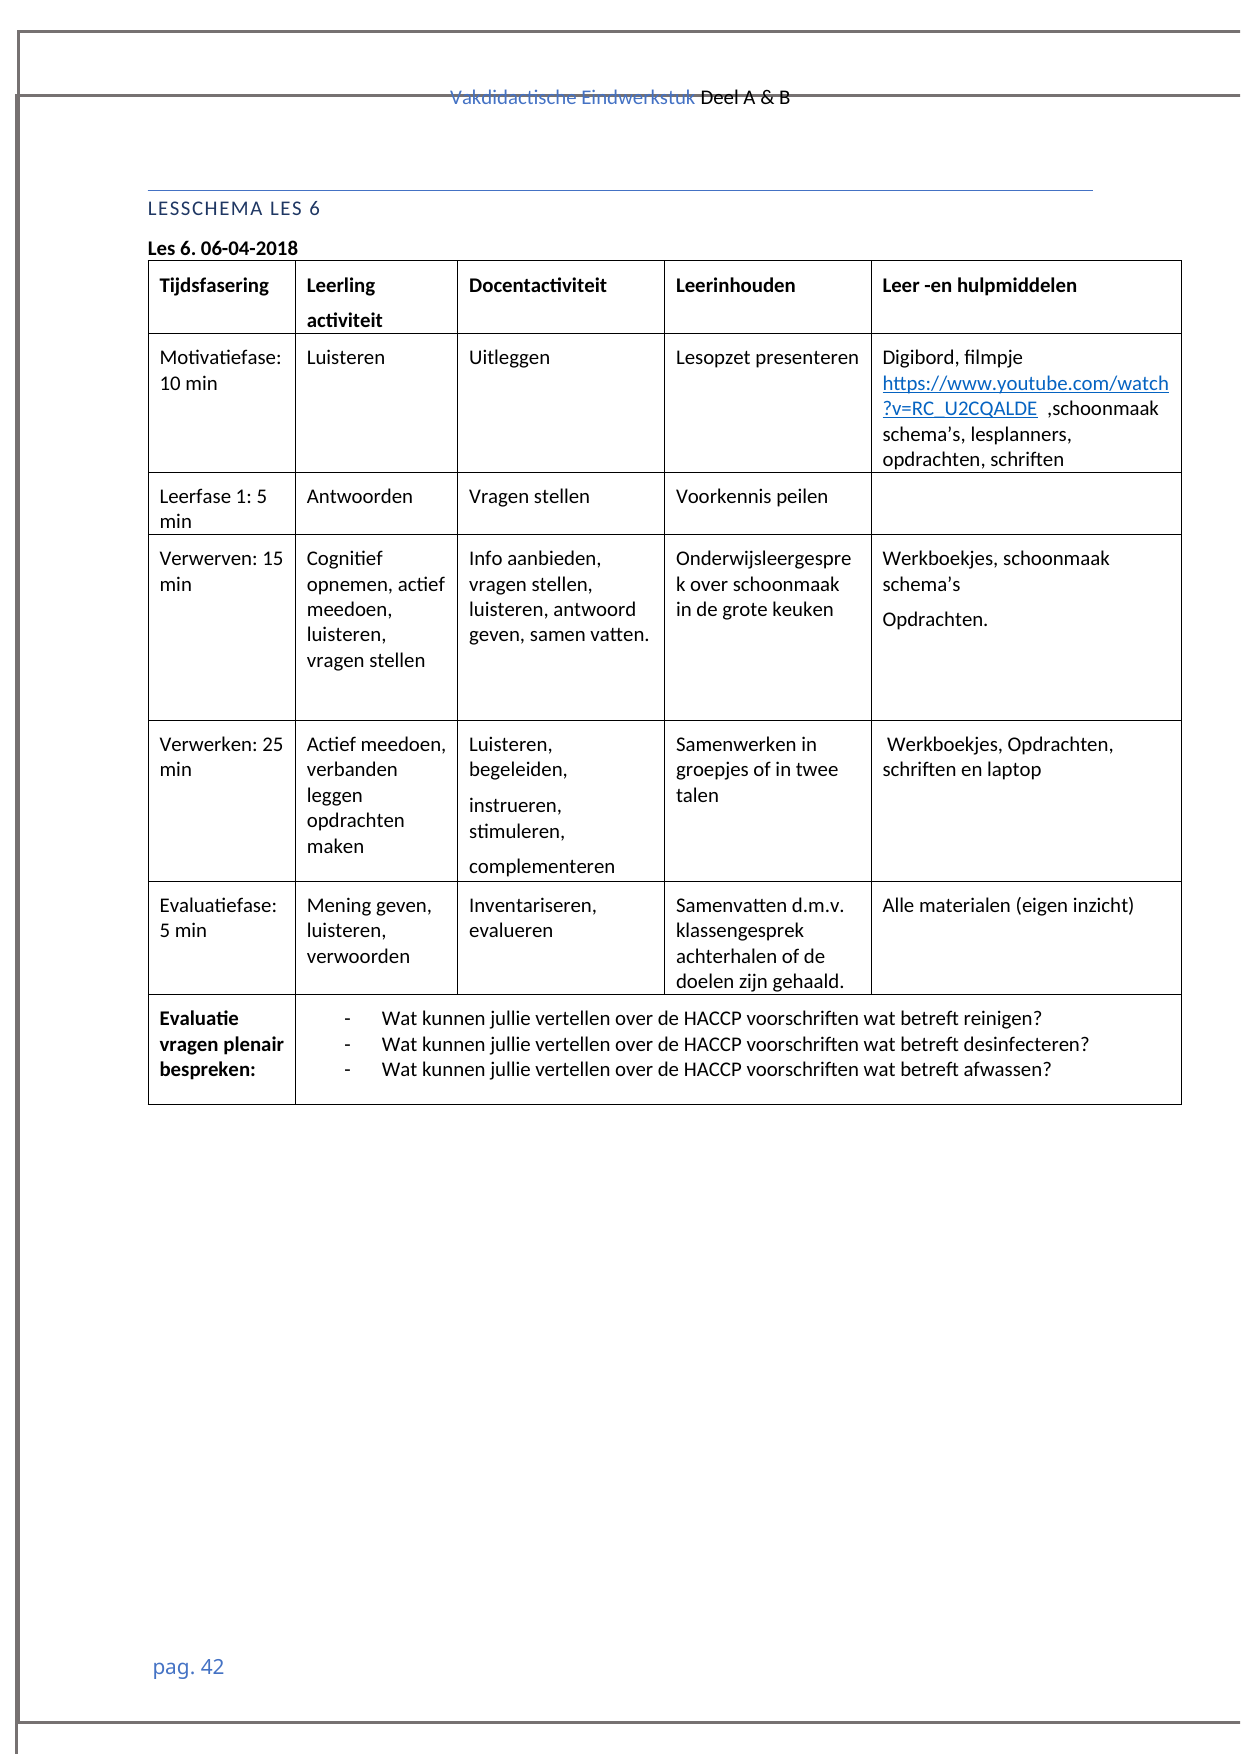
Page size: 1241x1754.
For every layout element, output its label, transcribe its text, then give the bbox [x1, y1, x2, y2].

table_cell Motivatiefase: 10 min [149, 334, 295, 472]
table_cell Werkboekjes, schoonmaak schema’s Opdrachten. [872, 535, 1181, 720]
table_cell Evaluatiefase: 5 min [149, 882, 295, 994]
table_cell Werkboekjes, Opdrachten, schriften en laptop [872, 721, 1181, 881]
table_cell Luisteren [296, 334, 457, 472]
table_header Leerinhouden [665, 261, 871, 333]
table_cell Onderwijsleergesprek over schoonmaak in de grote keuken [665, 535, 871, 720]
table_cell Evaluatie vragen plenair bespreken: [149, 995, 295, 1104]
table_cell Verwerken: 25 min [149, 721, 295, 881]
table_cell Lesopzet presenteren [665, 334, 871, 472]
table_cell Vragen stellen [458, 473, 664, 534]
table_cell Actief meedoen, verbanden leggen opdrachten maken [296, 721, 457, 881]
table_cell Cognitief opnemen, actief meedoen, luisteren, vragen stellen [296, 535, 457, 720]
table_header Leerling activiteit [296, 261, 457, 333]
table_cell Digibord, filmpje https://www.youtube.com/watch?v=RC_U2CQALDE ,schoonmaak schema’s, lesplanners, opdrachten, schriften [872, 334, 1181, 472]
table_cell Samenvatten d.m.v. klassengesprek achterhalen of de doelen zijn gehaald. [665, 882, 871, 994]
table_cell Mening geven, luisteren, verwoorden [296, 882, 457, 994]
table_cell Inventariseren, evalueren [458, 882, 664, 994]
table_cell Info aanbieden, vragen stellen, luisteren, antwoord geven, samen vatten. [458, 535, 664, 720]
table_cell Leerfase 1: 5 min [149, 473, 295, 534]
table_cell Uitleggen [458, 334, 664, 472]
table_cell Verwerven: 15 min [149, 535, 295, 720]
table_header Docentactiviteit [458, 261, 664, 333]
table_cell [872, 473, 1181, 534]
subtitle Lesschema Les 6 [148, 191, 1093, 221]
table_header Tijdsfasering [149, 261, 295, 333]
table_cell Voorkennis peilen [665, 473, 871, 534]
table_cell Alle materialen (eigen inzicht) [872, 882, 1181, 994]
table_cell Samenwerken in groepjes of in twee talen [665, 721, 871, 881]
table_header Leer -en hulpmiddelen [872, 261, 1181, 333]
table_cell Luisteren, begeleiden, instrueren, stimuleren, complementeren [458, 721, 664, 881]
table_cell Antwoorden [296, 473, 457, 534]
text Les 6. 06-04-2018 [148, 235, 1093, 260]
table_cell Wat kunnen jullie vertellen over de HACCP voorschriften wat betreft reinigen? Wat kunnen jullie vertellen over de HACCP voorschriften wat betreft desinfecteren? Wat kunnen jullie vertellen over de HACCP voorschriften wat betreft afwassen? [296, 995, 1181, 1104]
